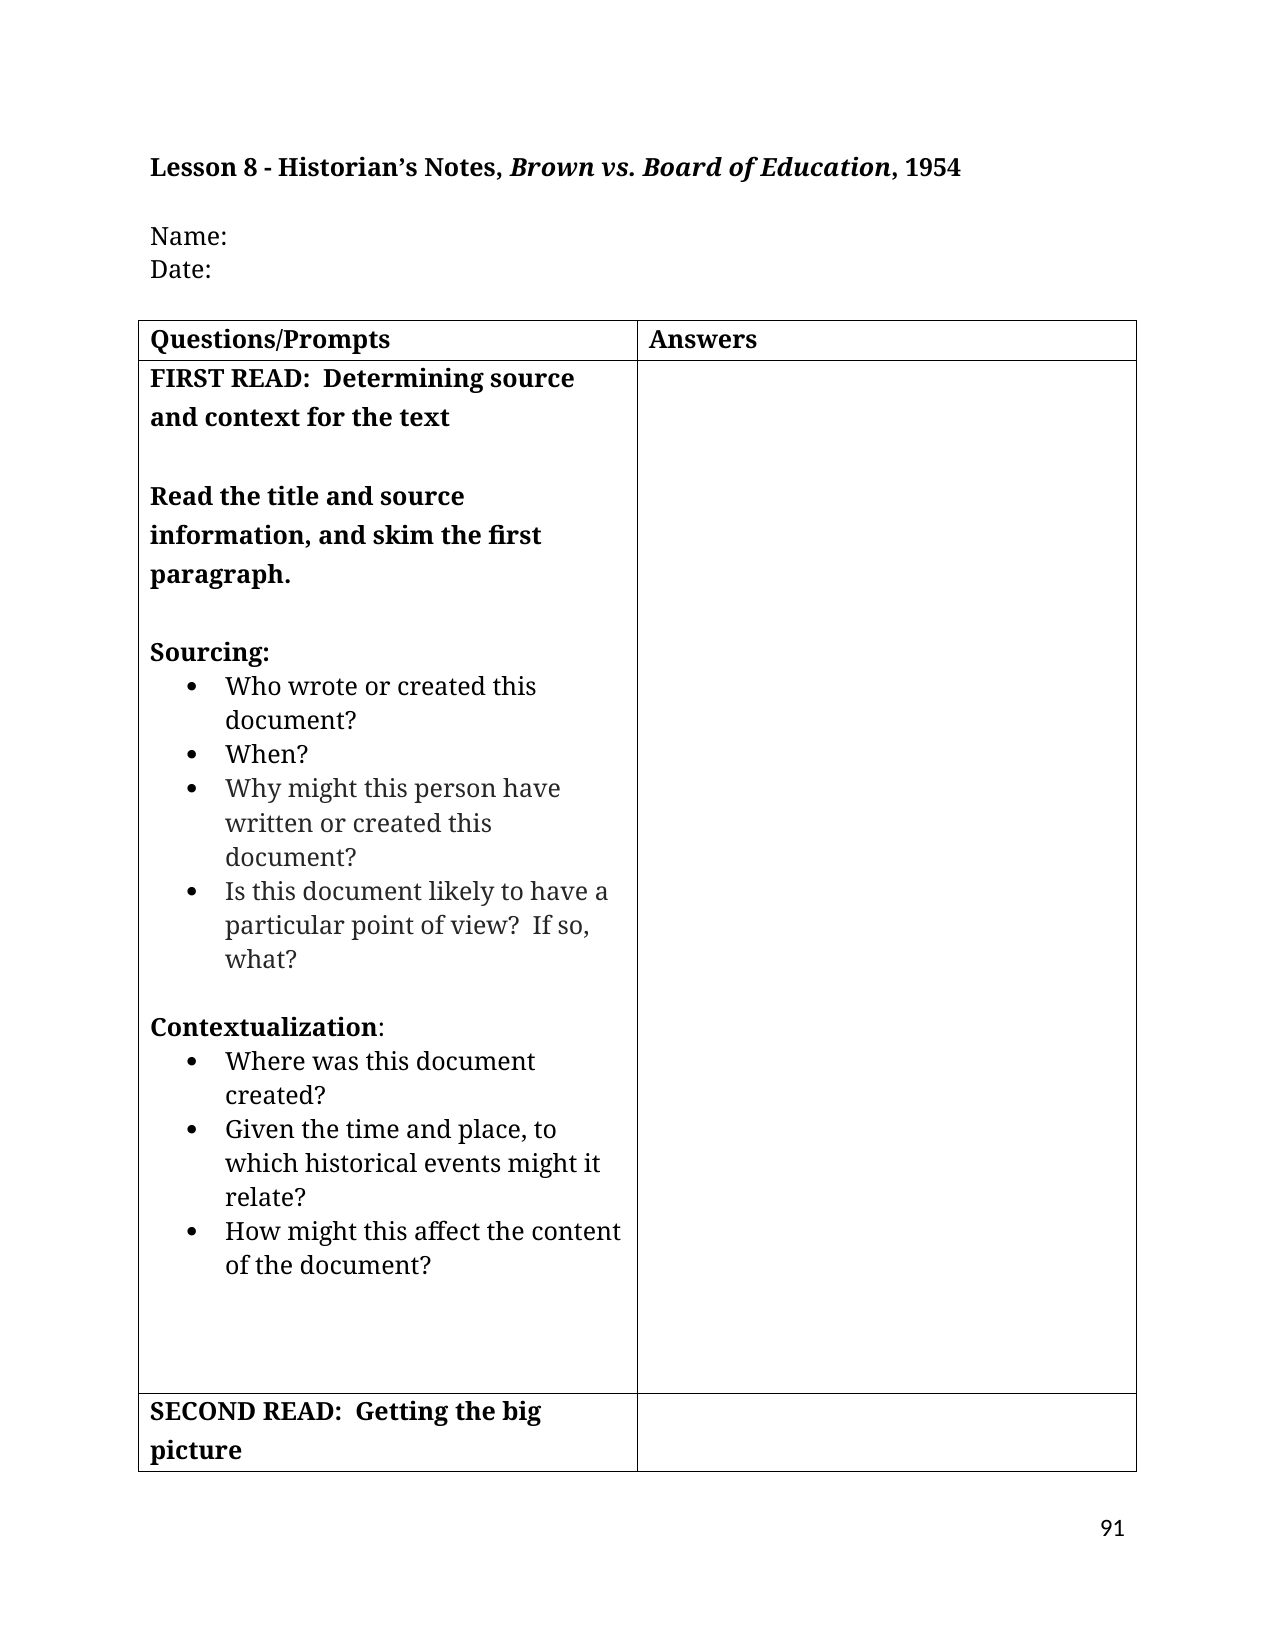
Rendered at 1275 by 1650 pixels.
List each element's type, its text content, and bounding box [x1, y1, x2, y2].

text Lesson 8 - Historian’s Notes, Brown vs. Board of Education, 1954 [150, 150, 1125, 184]
table_header Questions/Prompts [139, 321, 637, 360]
table_cell [638, 361, 1136, 1393]
table_header Answers [638, 321, 1136, 360]
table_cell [139, 1394, 637, 1471]
text Name: [150, 218, 1125, 252]
table_cell [638, 1394, 1136, 1471]
table_cell FIRST READ: Determining source and context for the text Read the title and source information, and skim the first paragraph. Sourcing: Who wrote or created this document? When? Why might this person have written or created this document? Is this document likely to have a particular point of view? If so, what? Contextualization: Where was this document created? Given the time and place, to which historical events might it relate? How might this affect the content of the document? [139, 361, 637, 1393]
text Date: [150, 252, 1125, 286]
